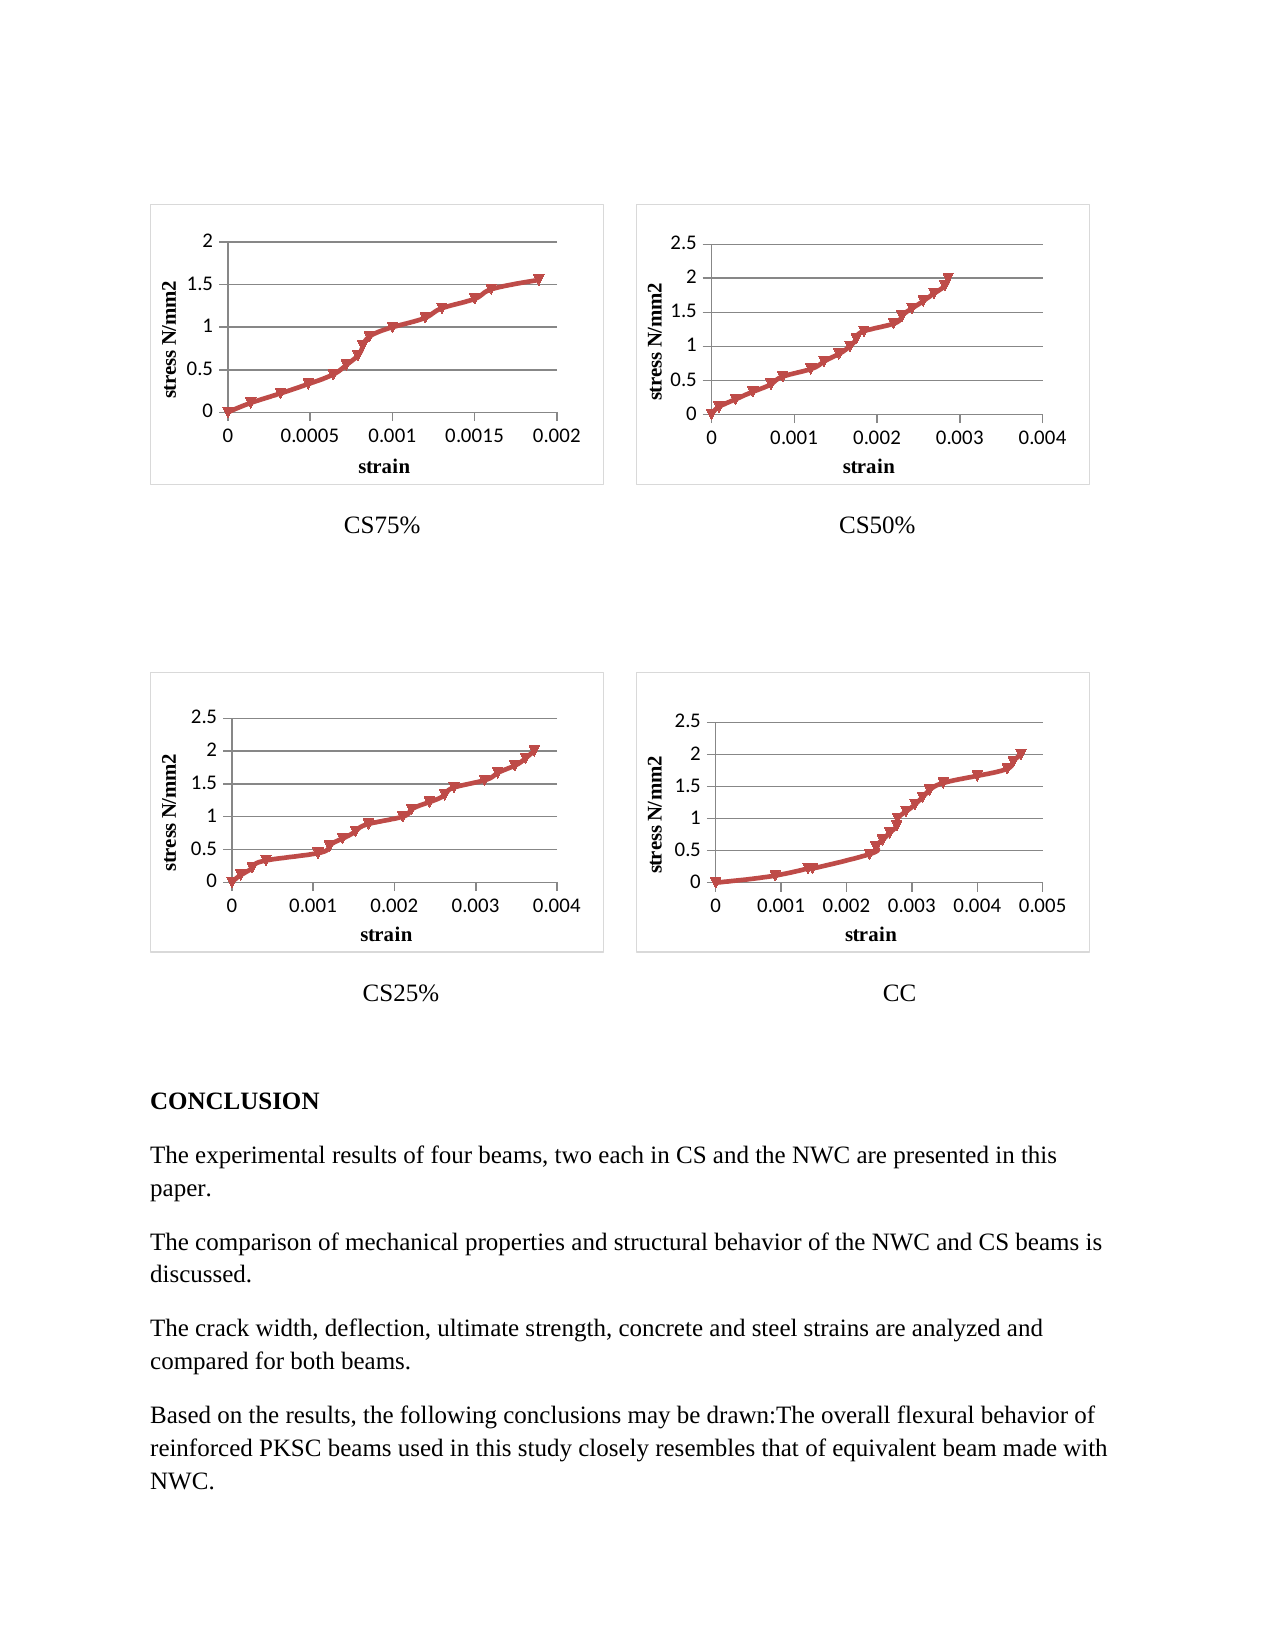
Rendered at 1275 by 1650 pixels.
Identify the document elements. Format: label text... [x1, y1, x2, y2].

text Based on the results, the following conclusions may be drawn:The overall flexural behavior of reinforced PKSC beams used in this study closely resembles that of equivalent beam made with NWC. [150, 1400, 1125, 1495]
text The crack width, deflection, ultimate strength, concrete and steel strains are analyzed and compared for both beams. [150, 1313, 1125, 1375]
text The experimental results of four beams, two each in CS and the NWC are presented in this paper. [150, 1140, 1125, 1201]
text CS25% CC [150, 978, 1125, 1007]
text The comparison of mechanical properties and structural behavior of the NWC and CS beams is discussed. [150, 1227, 1125, 1288]
text CONCLUSION [150, 1086, 1125, 1114]
text CS75% CS50% [150, 510, 1125, 539]
